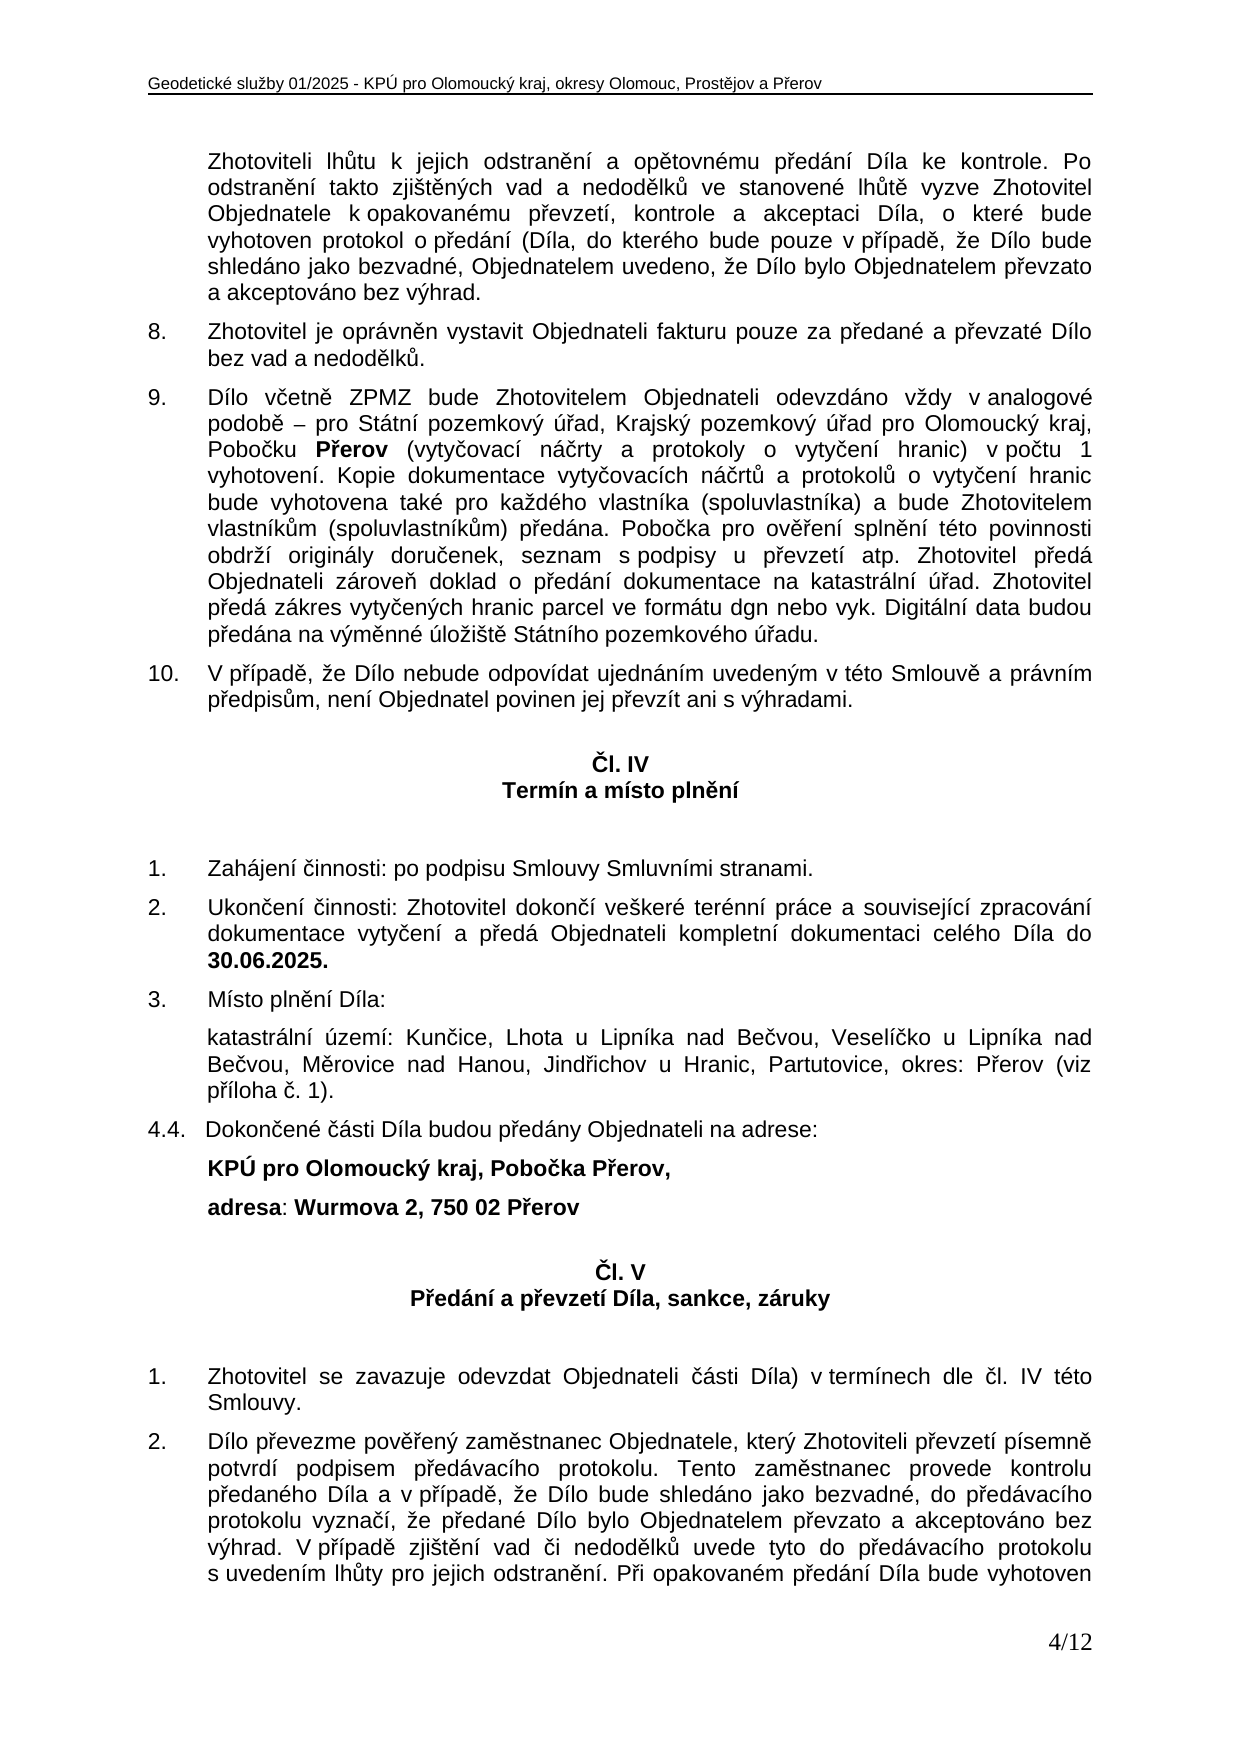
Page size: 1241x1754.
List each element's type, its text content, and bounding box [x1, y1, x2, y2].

list Zahájení činnosti: po podpisu Smlouvy Smluvními stranami. [148, 855, 1093, 881]
text adresa: Wurmova 2, 750 02 Přerov [185, 1194, 1093, 1220]
text katastrální území: Kunčice, Lhota u Lipníka nad Bečvou, Veselíčko u Lipníka nad Bečvou, Měrovice nad Hanou, Jindřichov u Hranic, Partutovice, okres: Přerov (viz příloha č. 1). [207, 1024, 1093, 1103]
subtitle Čl. V [148, 1259, 1093, 1285]
list Zhotovitel je oprávněn vystavit Objednateli fakturu pouze za předané a převzaté Dílo bez vad a nedodělků. [148, 318, 1093, 371]
subtitle Předání a převzetí Díla, sankce, záruky [148, 1285, 1093, 1312]
list 4.4. Dokončené části Díla budou předány Objednateli na adrese: [148, 1116, 1093, 1142]
list Ukončení činnosti: Zhotovitel dokončí veškeré terénní práce a související zpracování dokumentace vytyčení a předá Objednateli kompletní dokumentaci celého Díla do 30.06.2025. [148, 894, 1093, 973]
list Místo plnění Díla: [148, 986, 1093, 1012]
list Zhotovitel se zavazuje odevzdat Objednateli části Díla) v termínech dle čl. IV této Smlouvy. [148, 1363, 1093, 1416]
list Dílo včetně ZPMZ bude Zhotovitelem Objednateli odevzdáno vždy v analogové podobě – pro Státní pozemkový úřad, Krajský pozemkový úřad pro Olomoucký kraj, Pobočku Přerov (vytyčovací náčrty a protokoly o vytyčení hranic) v počtu 1 vyhotovení. Kopie dokumentace vytyčovacích náčrtů a protokolů o vytyčení hranic bude vyhotovena také pro každého vlastníka (spoluvlastníka) a bude Zhotovitelem vlastníkům (spoluvlastníkům) předána. Pobočka pro ověření splnění této povinnosti obdrží originály doručenek, seznam s podpisy u převzetí atp. Zhotovitel předá Objednateli zároveň doklad o předání dokumentace na katastrální úřad. Zhotovitel předá zákres vytyčených hranic parcel ve formátu dgn nebo vyk. Digitální data budou předána na výměnné úložiště Státního pozemkového úřadu. [148, 383, 1093, 647]
subtitle Čl. IV [148, 751, 1093, 777]
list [148, 1428, 1093, 1586]
text KPÚ pro Olomoucký kraj, Pobočka Přerov, [148, 1155, 1093, 1181]
list V případě, že Dílo nebude odpovídat ujednáním uvedeným v této Smlouvě a právním předpisům, není Objednatel povinen jej převzít ani s výhradami. [148, 659, 1093, 712]
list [148, 148, 1093, 306]
subtitle Termín a místo plnění [148, 777, 1093, 804]
